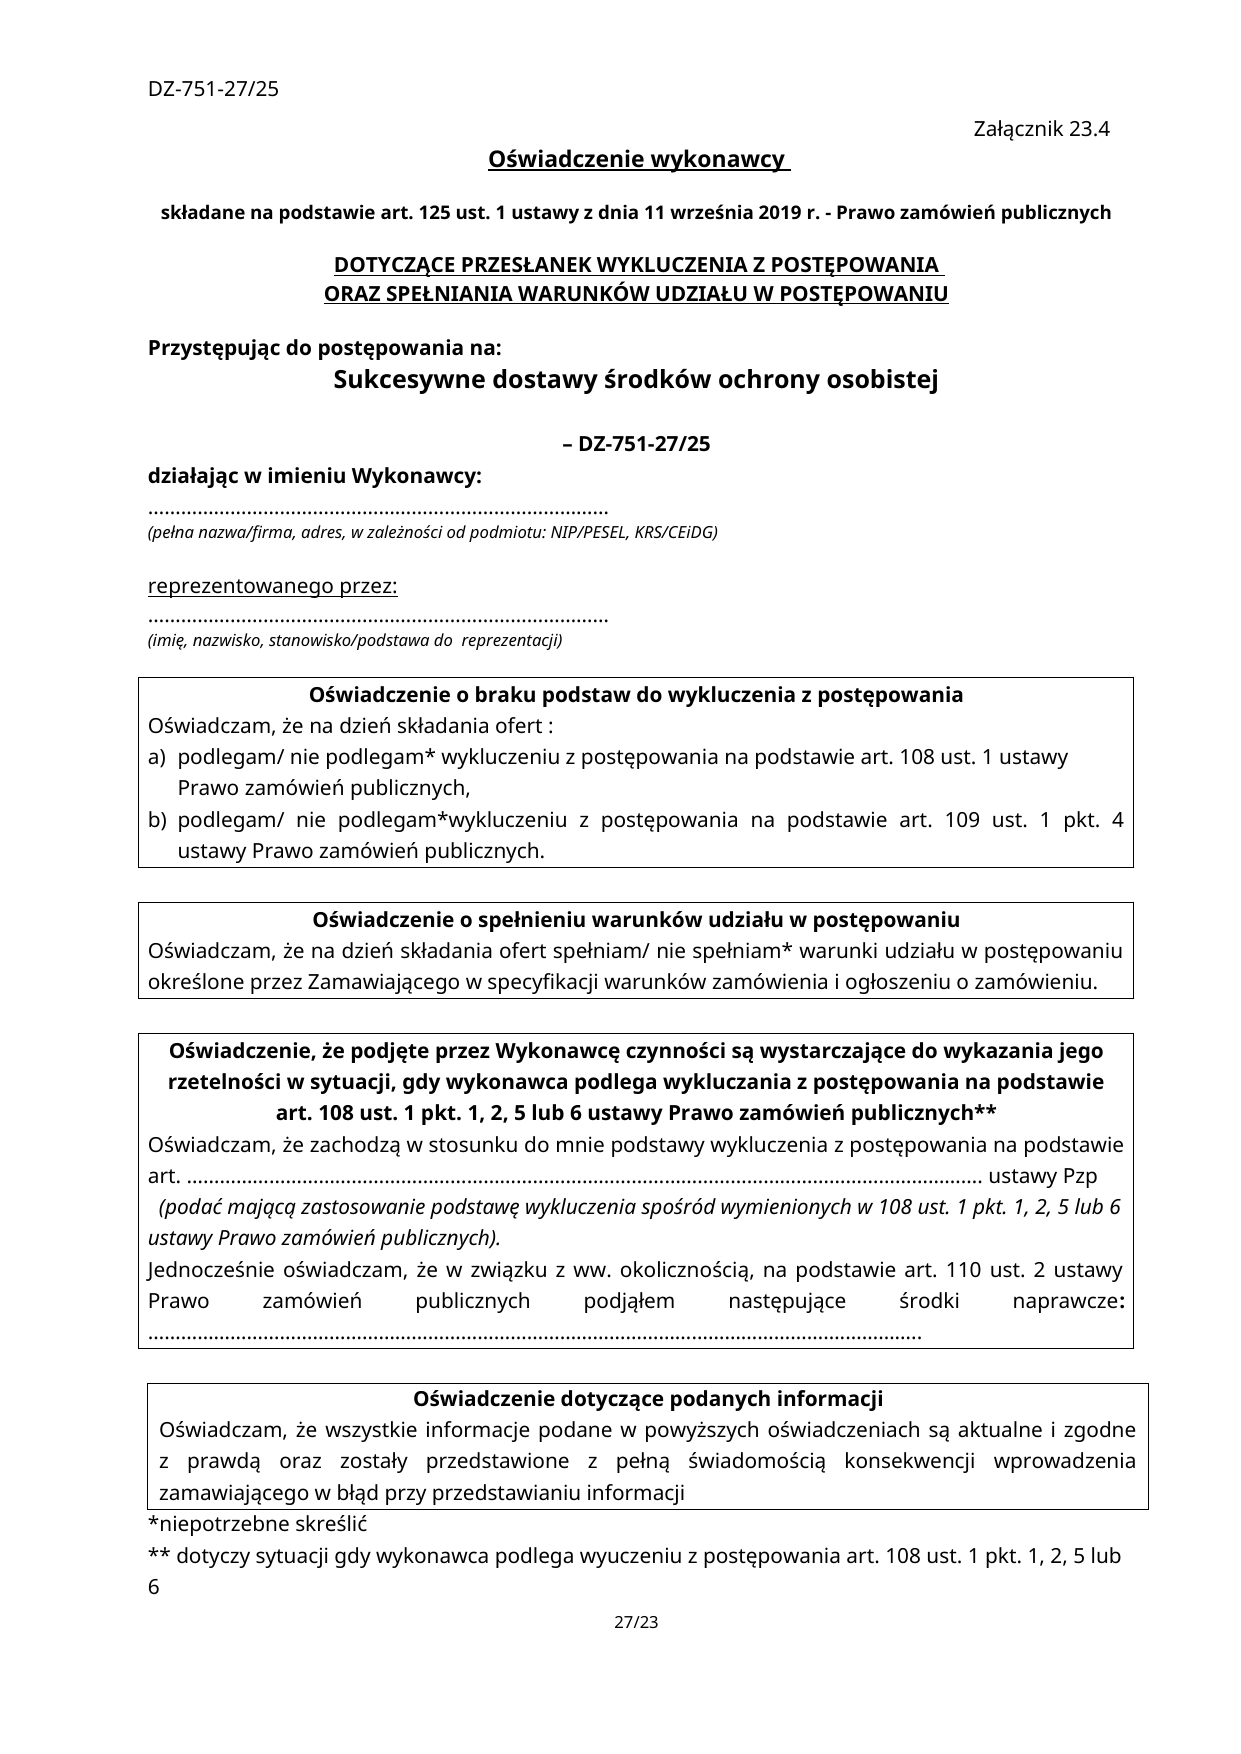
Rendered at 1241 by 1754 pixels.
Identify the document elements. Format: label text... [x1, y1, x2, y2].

text Oświadczenie o spełnieniu warunków udziału w postępowaniu [139, 903, 1133, 933]
text – DZ-751-27/25 [148, 429, 1125, 458]
text DOTYCZĄCE PRZESŁANEK WYKLUCZENIA Z POSTĘPOWANIA [148, 251, 1125, 279]
text reprezentowanego przez: [148, 572, 1125, 600]
text Oświadczenie wykonawcy [148, 143, 1125, 174]
text (imię, nazwisko, stanowisko/podstawa do reprezentacji) [148, 628, 1123, 651]
text Oświadczam, że na dzień składania ofert : [139, 708, 1133, 739]
text ** dotyczy sytuacji gdy wykonawca podlega wyuczeniu z postępowania art. 108 ust. 1 pkt. 1, 2, 5 lub 6 [148, 1541, 1125, 1601]
text składane na podstawie art. 125 ust. 1 ustawy z dnia 11 września 2019 r. - Prawo zamówień publicznych [148, 199, 1125, 225]
text Sukcesywne dostawy środków ochrony osobistej [148, 361, 1125, 395]
text Przystępując do postępowania na: [148, 333, 1125, 361]
text Załącznik 23.4 [148, 114, 1110, 143]
text (pełna nazwa/firma, adres, w zależności od podmiotu: NIP/PESEL, KRS/CEiDG) [148, 520, 1123, 543]
table_header Oświadczenie dotyczące podanych informacji Oświadczam, że wszystkie informacje podane w powyższych oświadczeniach są aktualne i zgodne z prawdą oraz zostały przedstawione z pełną świadomością konsekwencji wprowadzenia zamawiającego w błąd przy przedstawianiu informacji [148, 1384, 1148, 1508]
text ………………………………………………………………………… [148, 492, 1123, 520]
text b) podlegam/ nie podlegam*wykluczeniu z postępowania na podstawie art. 109 ust. 1 pkt. 4 ustawy Prawo zamówień publicznych. [139, 802, 1133, 867]
text a) podlegam/ nie podlegam* wykluczeniu z postępowania na podstawie art. 108 ust. 1 ustawy Prawo zamówień publicznych, [139, 739, 1133, 802]
text Oświadczenie, że podjęte przez Wykonawcę czynności są wystarczające do wykazania jego rzetelności w sytuacji, gdy wykonawca podlega wykluczania z postępowania na podstawie art. 108 ust. 1 pkt. 1, 2, 5 lub 6 ustawy Prawo zamówień publicznych** [139, 1034, 1133, 1127]
text *niepotrzebne skreślić [148, 1510, 1125, 1538]
text ORAZ SPEŁNIANIA WARUNKÓW UDZIAŁU W POSTĘPOWANIU [148, 279, 1125, 307]
text (podać mającą zastosowanie podstawę wykluczenia spośród wymienionych w 108 ust. 1 pkt. 1, 2, 5 lub 6 ustawy Prawo zamówień publicznych). [139, 1189, 1133, 1252]
text Oświadczenie o braku podstaw do wykluczenia z postępowania [139, 678, 1133, 708]
text ………………………………………………………………………… [148, 600, 1123, 628]
text działając w imieniu Wykonawcy: [148, 461, 1125, 489]
text Oświadczam, że na dzień składania ofert spełniam/ nie spełniam* warunki udziału w postępowaniu określone przez Zamawiającego w specyfikacji warunków zamówienia i ogłoszeniu o zamówieniu. [139, 933, 1133, 998]
text Jednocześnie oświadczam, że w związku z ww. okolicznością, na podstawie art. 110 ust. 2 ustawy Prawo zamówień publicznych podjąłem następujące środki naprawcze: ……………………………………………………………………………………………………………….………….. [139, 1252, 1133, 1348]
text Oświadczam, że zachodzą w stosunku do mnie podstawy wykluczenia z postępowania na podstawie art. ………………………………………………………………………………………………………………………………. ustawy Pzp [139, 1127, 1133, 1189]
